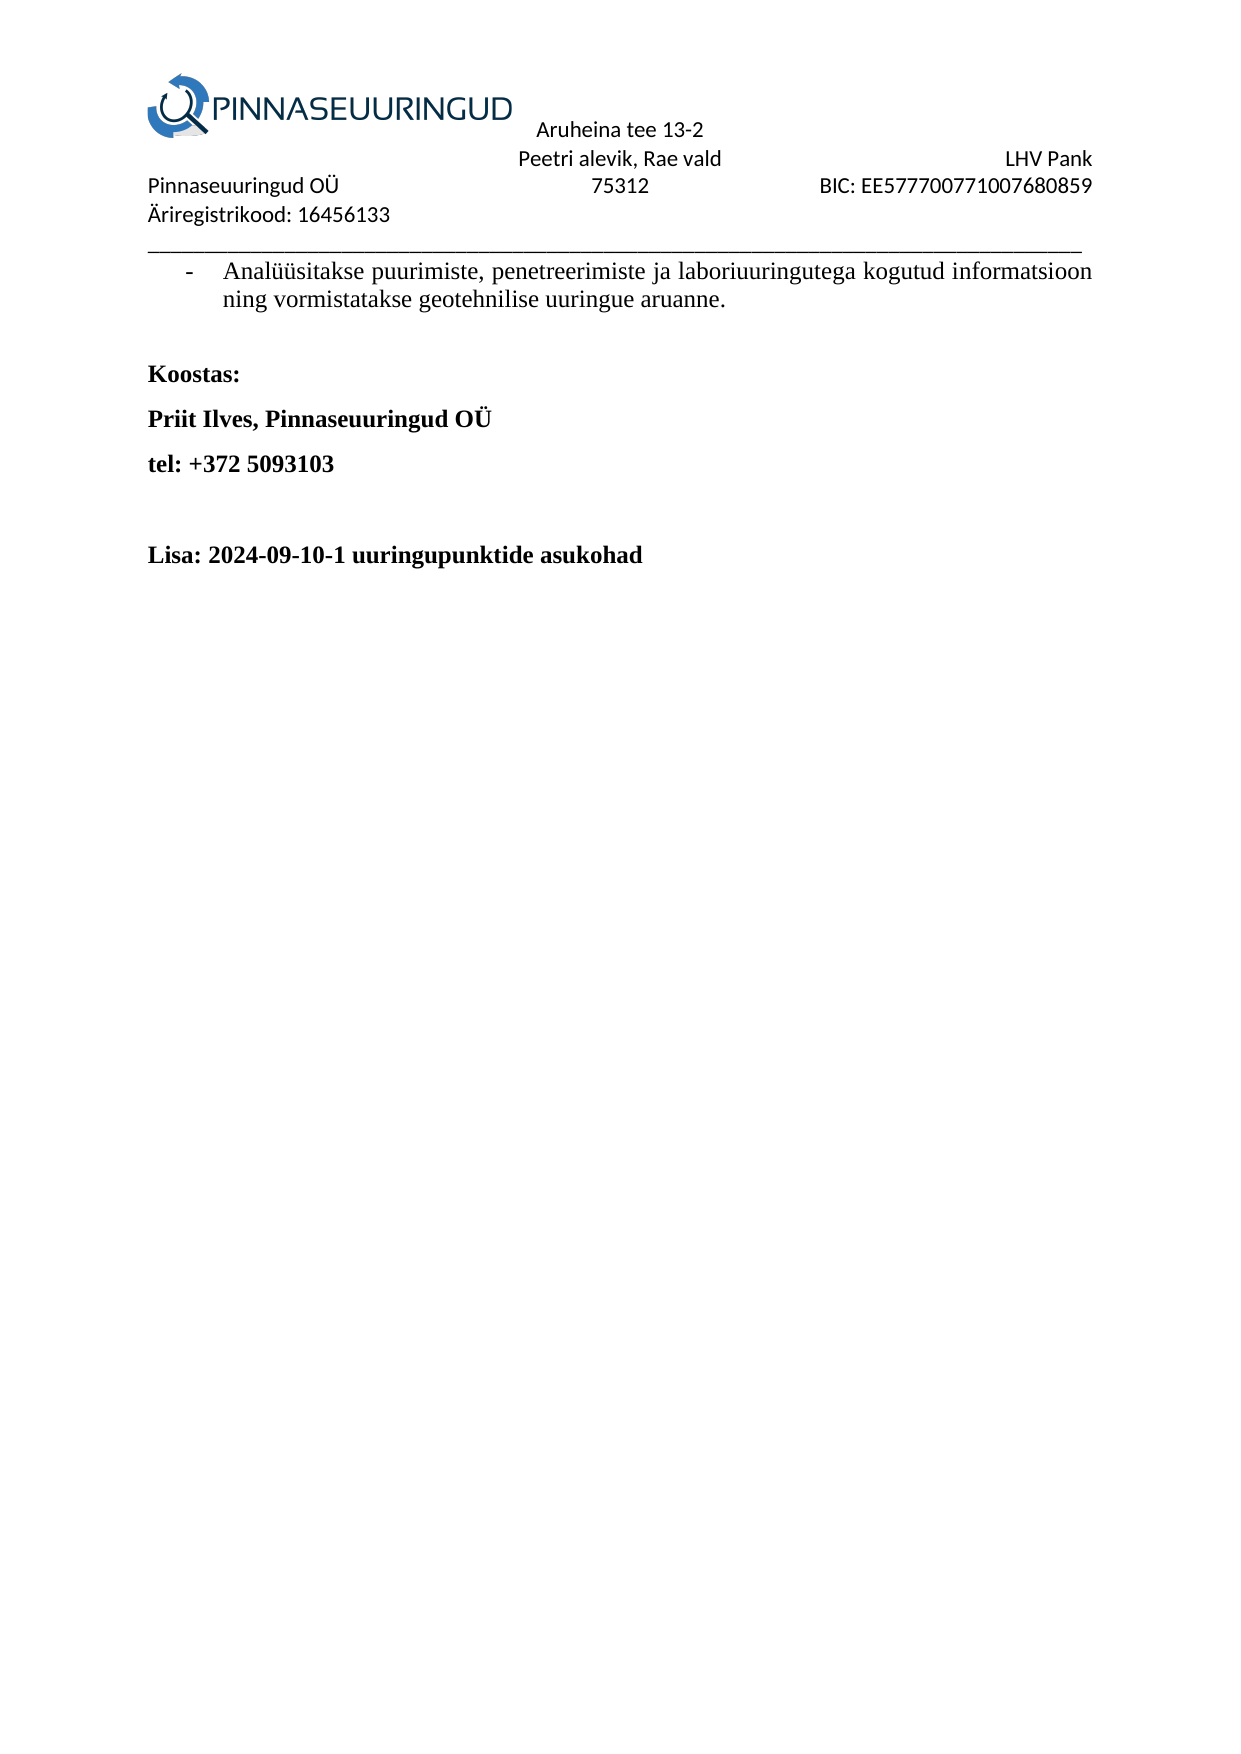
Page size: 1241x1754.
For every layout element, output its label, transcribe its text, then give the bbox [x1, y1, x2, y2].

list Analüüsitakse puurimiste, penetreerimiste ja laboriuuringutega kogutud informatsioon ning vormistatakse geotehnilise uuringue aruanne. [185, 256, 1093, 313]
picture [147, 73, 512, 138]
text tel: +372 5093103 [148, 449, 1093, 478]
text Priit Ilves, Pinnaseuuringud OÜ [148, 404, 1093, 433]
text Koostas: [148, 359, 1093, 387]
text Lisa: 2024-09-10-1 uuringupunktide asukohad [148, 540, 1093, 569]
